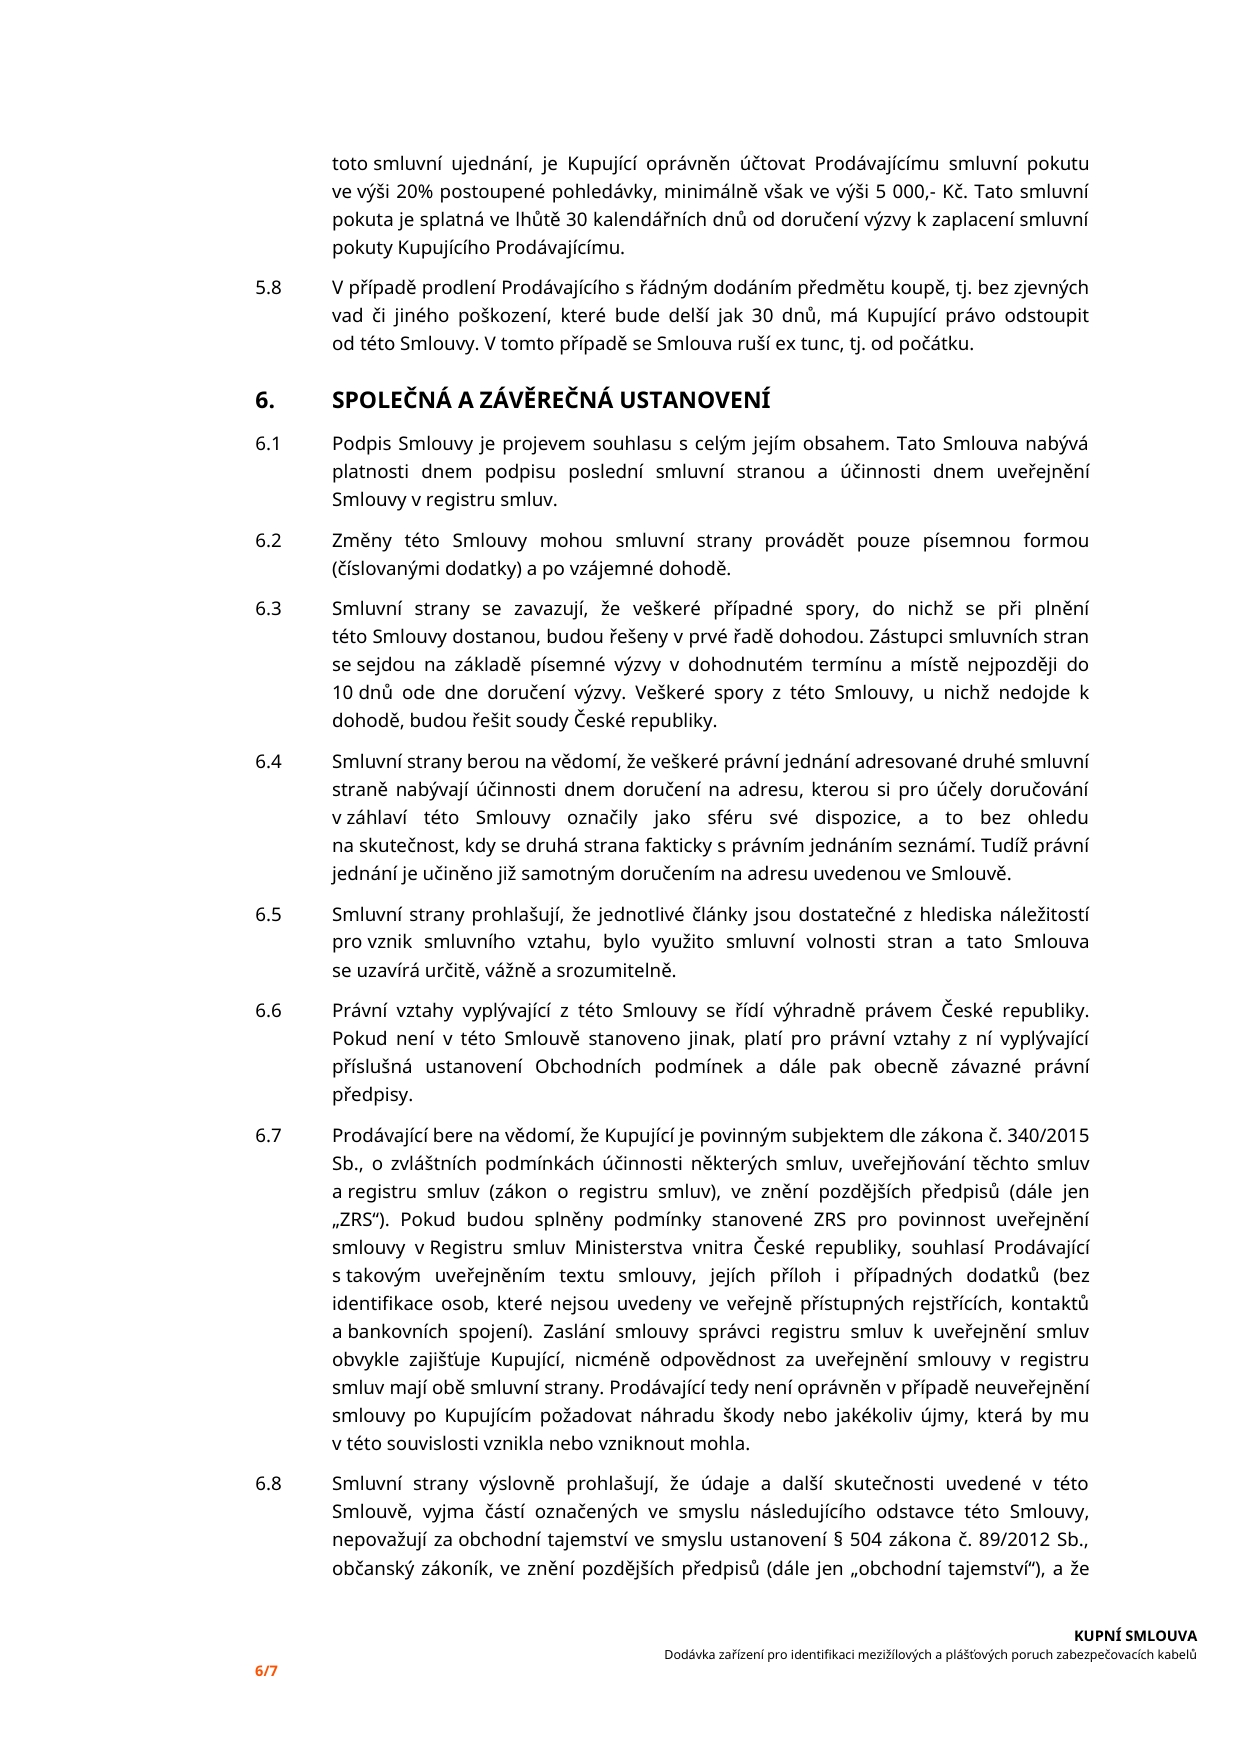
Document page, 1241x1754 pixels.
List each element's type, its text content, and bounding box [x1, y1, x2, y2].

text Změny této Smlouvy mohou smluvní strany provádět pouze písemnou formou (číslovanými dodatky) a po vzájemné dohodě. [255, 527, 1090, 581]
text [255, 1471, 1090, 1580]
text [255, 150, 1090, 259]
text Smluvní strany se zavazují, že veškeré případné spory, do nichž se při plnění této Smlouvy dostanou, budou řešeny v prvé řadě dohodou. Zástupci smluvních stran se sejdou na základě písemné výzvy v dohodnutém termínu a místě nejpozději do 10 dnů ode dne doručení výzvy. Veškeré spory z této Smlouvy, u nichž nedojde k dohodě, budou řešit soudy České republiky. [255, 596, 1090, 733]
text Podpis Smlouvy je projevem souhlasu s celým jejím obsahem. Tato Smlouva nabývá platnosti dnem podpisu poslední smluvní stranou a účinnosti dnem uveřejnění Smlouvy v registru smluv. [255, 431, 1090, 512]
text Smluvní strany prohlašují, že jednotlivé články jsou dostatečné z hlediska náležitostí pro vznik smluvního vztahu, bylo využito smluvní volnosti stran a tato Smlouva se uzavírá určitě, vážně a srozumitelně. [255, 901, 1090, 982]
text Právní vztahy vyplývající z této Smlouvy se řídí výhradně právem České republiky. Pokud není v této Smlouvě stanoveno jinak, platí pro právní vztahy z ní vyplývající příslušná ustanovení Obchodních podmínek a dále pak obecně závazné právní předpisy. [255, 997, 1090, 1107]
text Prodávající bere na vědomí, že Kupující je povinným subjektem dle zákona č. 340/2015 Sb., o zvláštních podmínkách účinnosti některých smluv, uveřejňování těchto smluv a registru smluv (zákon o registru smluv), ve znění pozdějších předpisů (dále jen „ZRS“). Pokud budou splněny podmínky stanovené ZRS pro povinnost uveřejnění smlouvy v Registru smluv Ministerstva vnitra České republiky, souhlasí Prodávající s takovým uveřejněním textu smlouvy, jejích příloh i případných dodatků (bez identifikace osob, které nejsou uvedeny ve veřejně přístupných rejstřících, kontaktů a bankovních spojení). Zaslání smlouvy správci registru smluv k uveřejnění smluv obvykle zajišťuje Kupující, nicméně odpovědnost za uveřejnění smlouvy v registru smluv mají obě smluvní strany. Prodávající tedy není oprávněn v případě neuveřejnění smlouvy po Kupujícím požadovat náhradu škody nebo jakékoliv újmy, která by mu v této souvislosti vznikla nebo vzniknout mohla. [255, 1122, 1090, 1456]
text společná a závěrečná ustanovení [255, 384, 1090, 415]
text V případě prodlení Prodávajícího s řádným dodáním předmětu koupě, tj. bez zjevných vad či jiného poškození, které bude delší jak 30 dnů, má Kupující právo odstoupit od této Smlouvy. V tomto případě se Smlouva ruší ex tunc, tj. od počátku. [255, 274, 1090, 356]
text Smluvní strany berou na vědomí, že veškeré právní jednání adresované druhé smluvní straně nabývají účinnosti dnem doručení na adresu, kterou si pro účely doručování v záhlaví této Smlouvy označily jako sféru své dispozice, a to bez ohledu na skutečnost, kdy se druhá strana fakticky s právním jednáním seznámí. Tudíž právní jednání je učiněno již samotným doručením na adresu uvedenou ve Smlouvě. [255, 748, 1090, 886]
